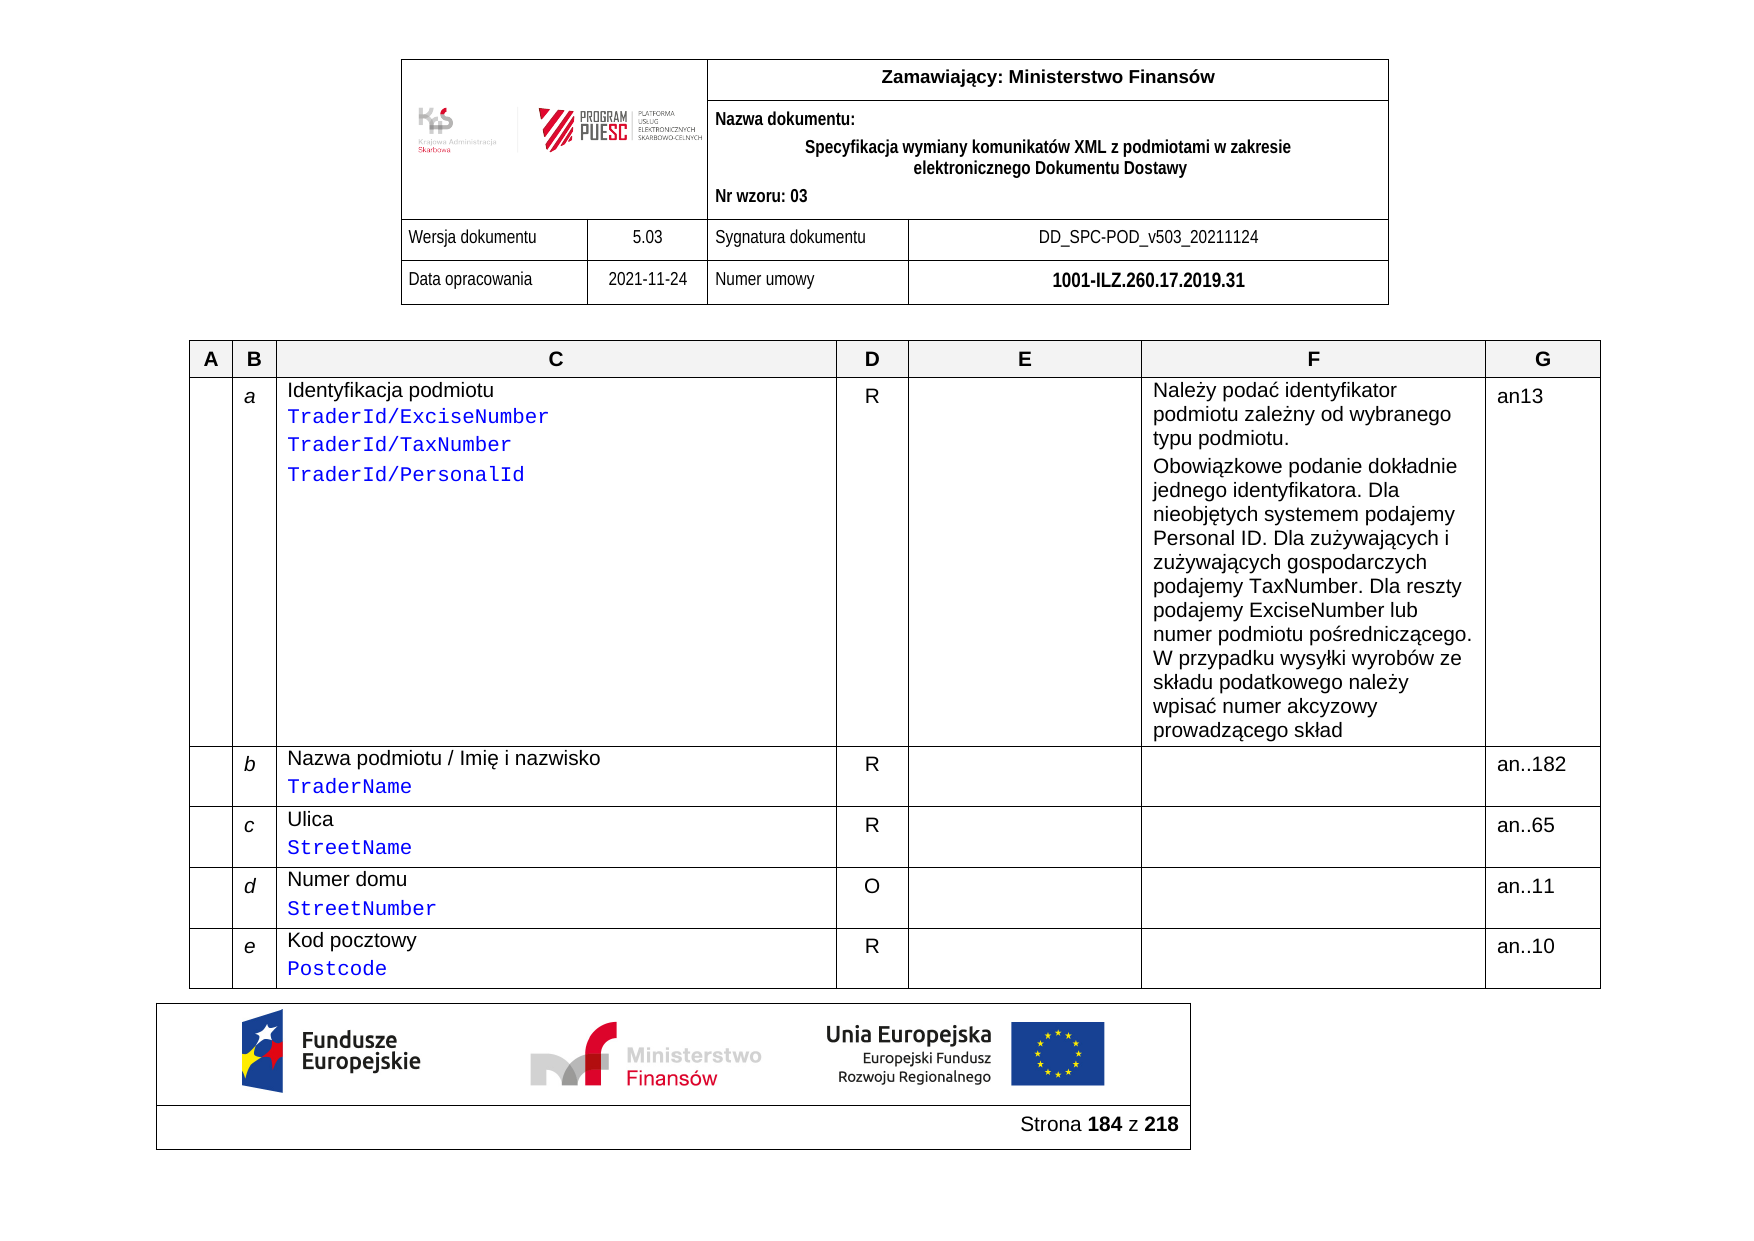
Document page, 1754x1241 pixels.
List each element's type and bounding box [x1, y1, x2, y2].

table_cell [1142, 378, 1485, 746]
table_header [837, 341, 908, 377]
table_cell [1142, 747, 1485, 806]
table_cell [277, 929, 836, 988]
picture [242, 1009, 1105, 1093]
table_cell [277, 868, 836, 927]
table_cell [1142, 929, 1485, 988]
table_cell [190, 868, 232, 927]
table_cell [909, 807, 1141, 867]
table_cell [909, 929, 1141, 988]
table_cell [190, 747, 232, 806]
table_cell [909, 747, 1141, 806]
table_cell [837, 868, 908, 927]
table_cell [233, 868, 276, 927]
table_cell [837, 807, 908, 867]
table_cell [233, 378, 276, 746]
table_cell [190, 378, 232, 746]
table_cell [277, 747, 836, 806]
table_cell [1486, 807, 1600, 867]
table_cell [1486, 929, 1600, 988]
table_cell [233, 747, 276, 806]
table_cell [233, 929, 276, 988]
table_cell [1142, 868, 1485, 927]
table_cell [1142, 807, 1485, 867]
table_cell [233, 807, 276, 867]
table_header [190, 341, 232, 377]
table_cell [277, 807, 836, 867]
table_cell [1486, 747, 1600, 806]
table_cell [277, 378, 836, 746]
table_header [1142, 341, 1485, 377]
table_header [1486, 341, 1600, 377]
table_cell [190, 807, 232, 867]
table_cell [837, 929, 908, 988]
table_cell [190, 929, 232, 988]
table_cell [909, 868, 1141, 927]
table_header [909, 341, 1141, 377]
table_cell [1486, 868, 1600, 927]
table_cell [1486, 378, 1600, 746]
picture [408, 97, 702, 163]
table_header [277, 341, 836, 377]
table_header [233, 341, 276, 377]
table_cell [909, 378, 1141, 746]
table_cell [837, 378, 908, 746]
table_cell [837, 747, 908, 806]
